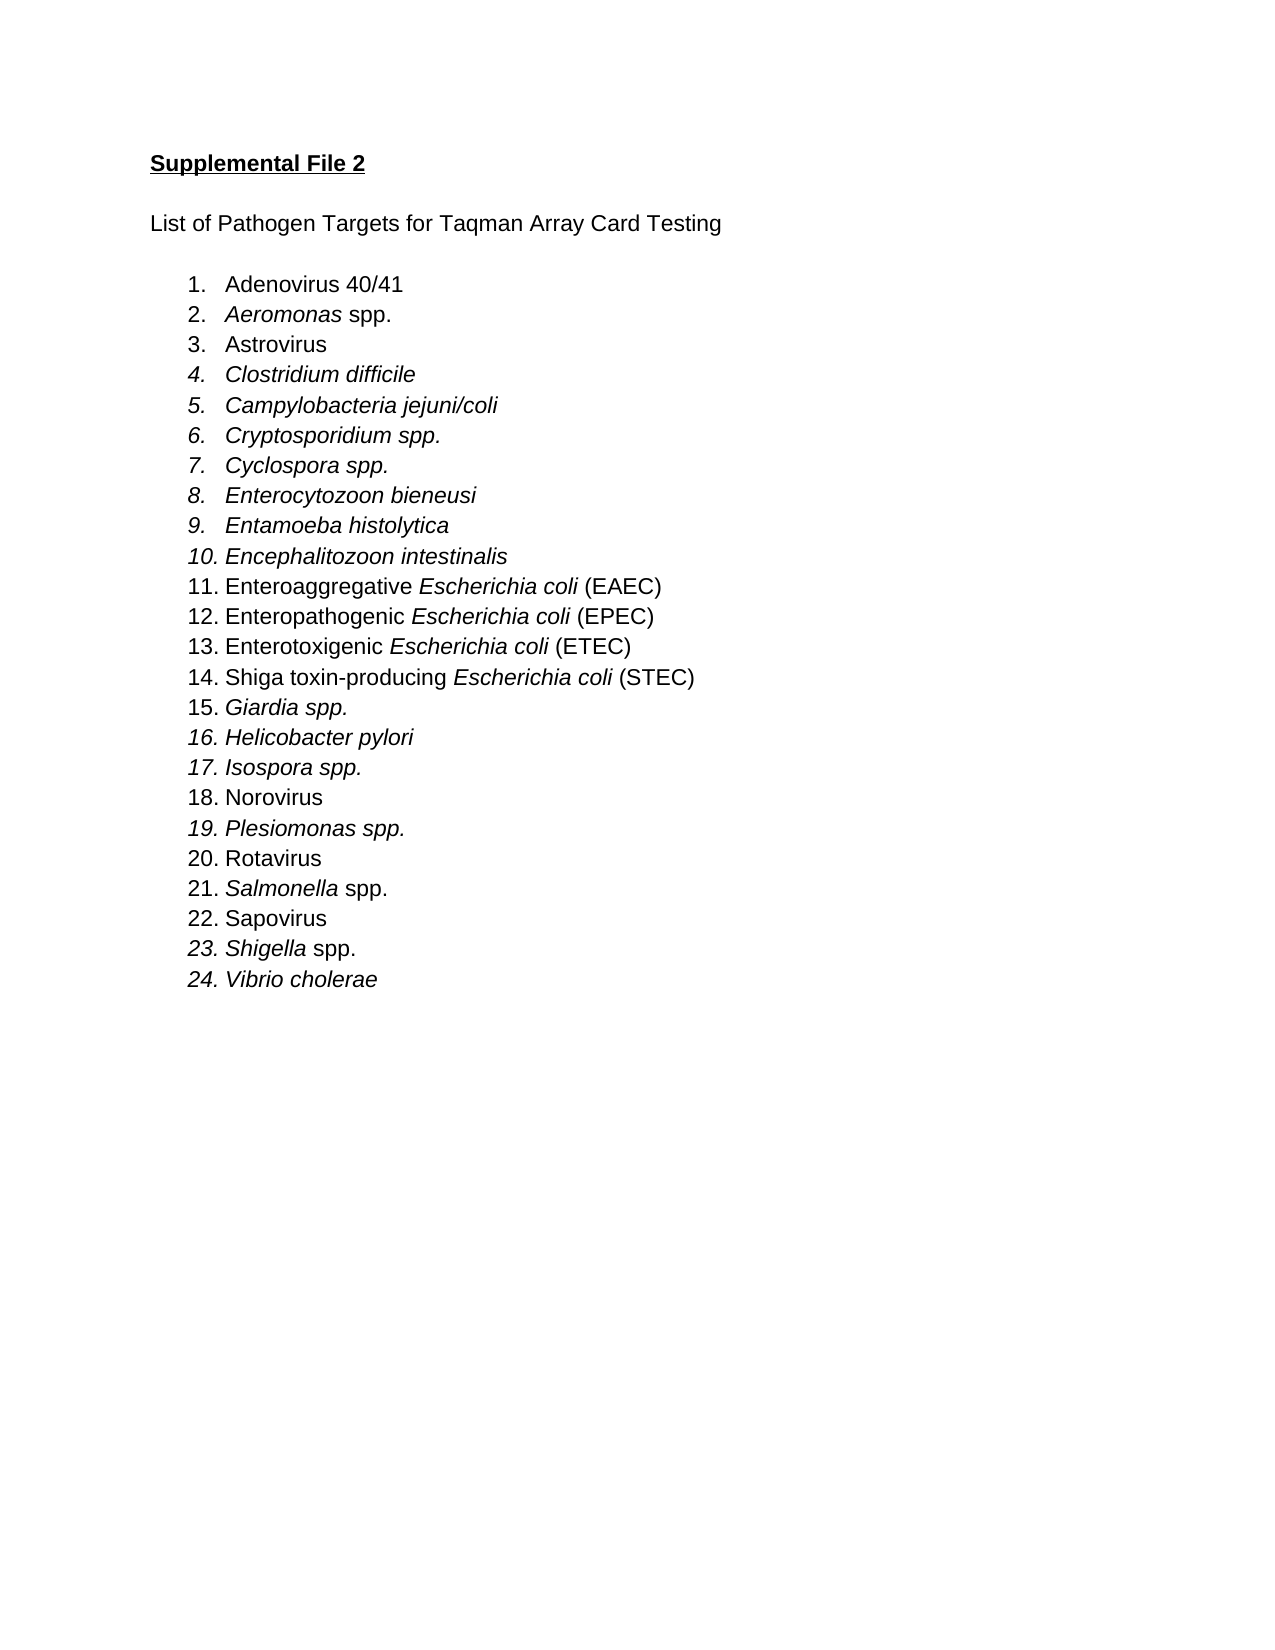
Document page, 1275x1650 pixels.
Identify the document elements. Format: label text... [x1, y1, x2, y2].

list Adenovirus 40/41 [187, 271, 1125, 297]
list Plesiomonas spp. [187, 814, 1125, 841]
list Salmonella spp. [187, 875, 1125, 901]
list Enterocytozoon bieneusi [187, 482, 1125, 509]
list Giardia spp. [187, 694, 1125, 720]
list Enteropathogenic Escherichia coli (EPEC) [187, 603, 1125, 629]
list Aeromonas spp. [187, 301, 1125, 327]
list Norovirus [187, 784, 1125, 811]
list Sapovirus [187, 905, 1125, 932]
list Encephalitozoon intestinalis [187, 543, 1125, 569]
list Entamoeba histolytica [187, 512, 1125, 539]
list Campylobacteria jejuni/coli [187, 392, 1125, 418]
list Cryptosporidium spp. [187, 422, 1125, 448]
list Shigella spp. [187, 935, 1125, 962]
list Clostridium difficile [187, 361, 1125, 388]
list Rotavirus [187, 845, 1125, 871]
list Cyclospora spp. [187, 452, 1125, 478]
text List of Pathogen Targets for Taqman Array Card Testing [150, 210, 1125, 237]
list Vibrio cholerae [187, 966, 1125, 992]
list Helicobacter pylori [187, 724, 1125, 750]
list Enterotoxigenic Escherichia coli (ETEC) [187, 633, 1125, 660]
list Isospora spp. [187, 754, 1125, 781]
text Supplemental File 2 [150, 150, 1125, 176]
list Astrovirus [187, 331, 1125, 358]
list Shiga toxin-producing Escherichia coli (STEC) [187, 663, 1125, 690]
list Enteroaggregative Escherichia coli (EAEC) [187, 573, 1125, 599]
